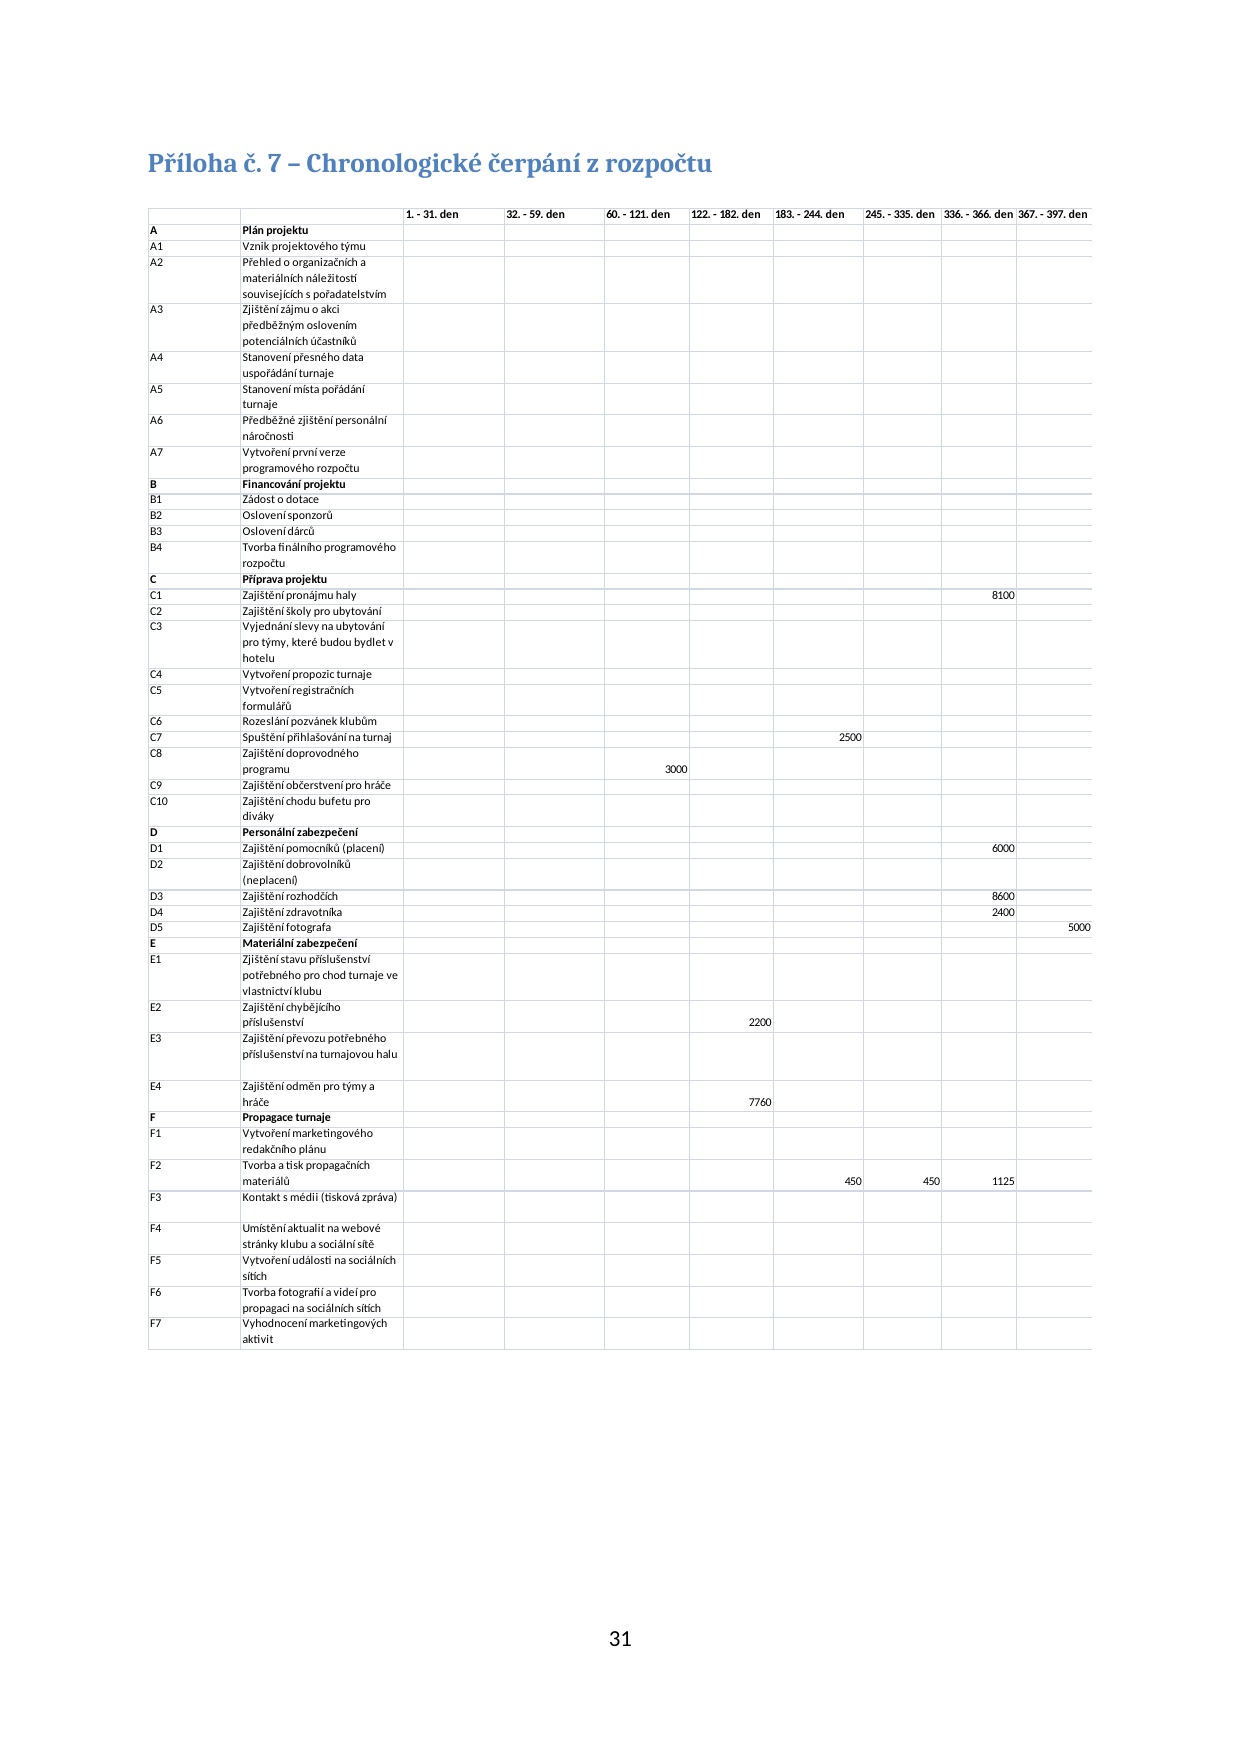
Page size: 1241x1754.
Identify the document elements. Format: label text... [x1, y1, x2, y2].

subtitle Příloha č. 7 – Chronologické čerpání z rozpočtu [148, 148, 1093, 179]
